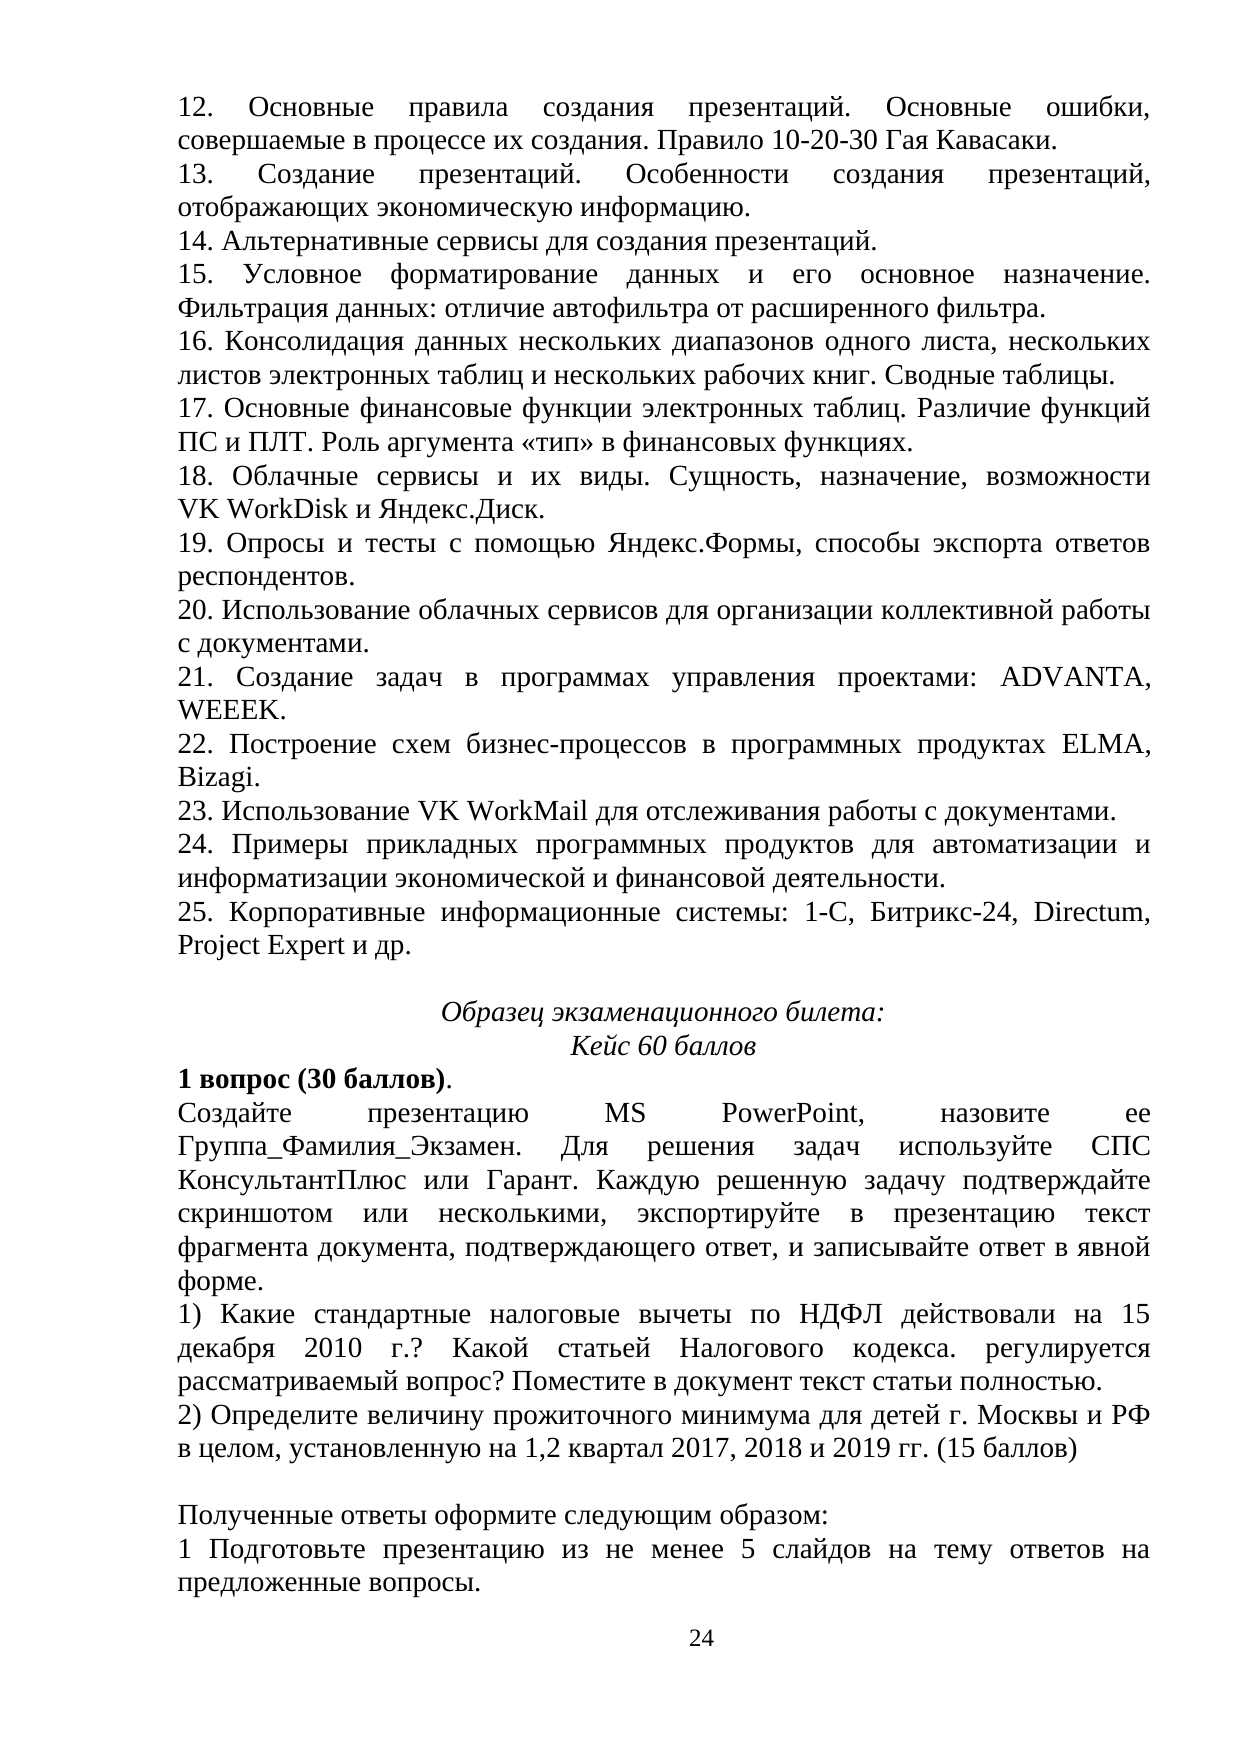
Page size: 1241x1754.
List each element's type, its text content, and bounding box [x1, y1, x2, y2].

text 18. Облачные сервисы и их виды. Сущность, назначение, возможности VK WorkDisk и Яндекс.Диск. [177, 458, 1152, 525]
text 14. Альтернативные сервисы для создания презентаций. [177, 223, 1152, 256]
text 17. Основные финансовые функции электронных таблиц. Различие функций ПС и ПЛТ. Роль аргумента «тип» в финансовых функциях. [177, 391, 1152, 458]
text 19. Опросы и тесты с помощью Яндекс.Формы, способы экспорта ответов респондентов. [177, 525, 1152, 592]
text 20. Использование облачных сервисов для организации коллективной работы с документами. [177, 592, 1152, 659]
text 2) Определите величину прожиточного минимума для детей г. Москвы и РФ в целом, установленную на 1,2 квартал 2017, 2018 и 2019 гг. (15 баллов) [177, 1397, 1152, 1464]
text 1) Какие стандартные налоговые вычеты по НДФЛ действовали на 15 декабря 2010 г.? Какой статьей Налогового кодекса. регулируется рассматриваемый вопрос? Поместите в документ текст статьи полностью. [177, 1296, 1152, 1397]
text Кейс 60 баллов [177, 1028, 1152, 1061]
text 23. Использование VK WorkMail для отслеживания работы с документами. [177, 793, 1152, 827]
text 12. Основные правила создания презентаций. Основные ошибки, совершаемые в процессе их создания. Правило 10-20-30 Гая Кавасаки. [177, 89, 1152, 156]
text Создайте презентацию MS PowerPoint, назовите ее Группа_Фамилия_Экзамен. Для решения задач используйте СПС КонсультантПлюс или Гарант. Каждую решенную задачу подтверждайте скриншотом или несколькими, экспортируйте в презентацию текст фрагмента документа, подтверждающего ответ, и записывайте ответ в явной форме. [177, 1095, 1152, 1296]
text 22. Построение схем бизнес-процессов в программных продуктах ELMA, Bizagi. [177, 726, 1152, 793]
text 16. Консолидация данных нескольких диапазонов одного листа, нескольких листов электронных таблиц и нескольких рабочих книг. Сводные таблицы. [177, 323, 1152, 391]
text 24. Примеры прикладных программных продуктов для автоматизации и информатизации экономической и финансовой деятельности. [177, 827, 1152, 894]
text 21. Создание задач в программах управления проектами: ADVANTA, WEEEK. [177, 659, 1152, 726]
text Образец экзаменационного билета: [177, 994, 1152, 1028]
text 1 вопрос (30 баллов). [177, 1061, 1152, 1095]
text 15. Условное форматирование данных и его основное назначение. Фильтрация данных: отличие автофильтра от расширенного фильтра. [177, 256, 1152, 323]
text Полученные ответы оформите следующим образом: [177, 1497, 1152, 1531]
text 25. Корпоративные информационные системы: 1-С, Битрикс-24, Directum, Project Expert и др. [177, 894, 1152, 961]
text 13. Создание презентаций. Особенности создания презентаций, отображающих экономическую информацию. [177, 156, 1152, 223]
text 1 Подготовьте презентацию из не менее 5 слайдов на тему ответов на предложенные вопросы. [177, 1531, 1152, 1598]
